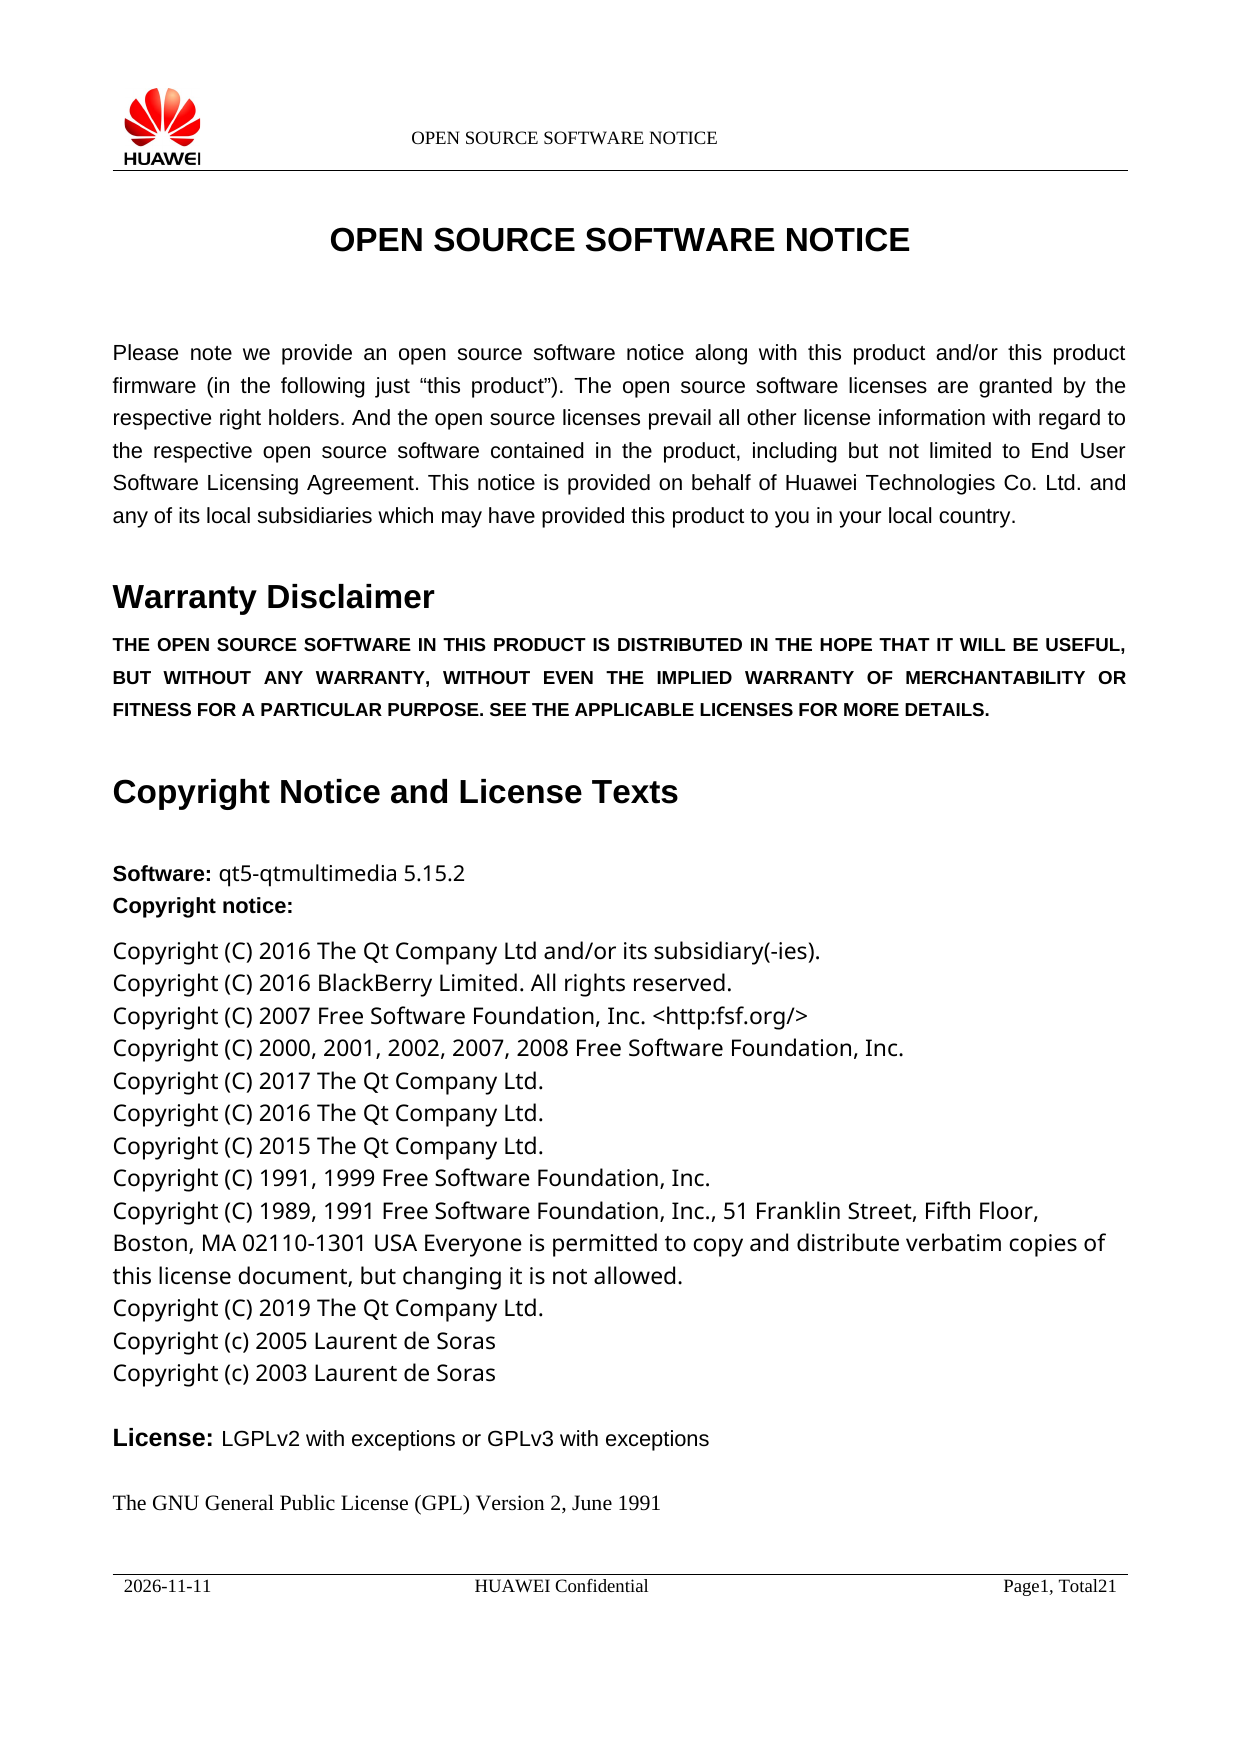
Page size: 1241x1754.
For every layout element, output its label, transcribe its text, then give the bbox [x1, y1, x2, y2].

text Copyright notice: [112, 889, 1128, 921]
text The open source software in this product is distributed in the hope that it will be useful, but WITHOUT ANY WARRANTY, without even the implied warranty of MERCHANTABILITY or FITNESS FOR A PARTICULAR PURPOSE. See the applicable licenses for more details. [112, 629, 1128, 726]
text The GNU General Public License (GPL) Version 2, June 1991 [112, 1454, 1128, 1519]
text Warranty Disclaimer [112, 564, 1128, 629]
text Copyright (C) 2016 The Qt Company Ltd and/or its subsidiary(-ies). Copyright (C) 2016 BlackBerry Limited. All rights reserved. Copyright (C) 2007 Free Software Foundation, Inc. <http:fsf.org/> Copyright (C) 2000, 2001, 2002, 2007, 2008 Free Software Foundation, Inc. Copyright (C) 2017 The Qt Company Ltd. Copyright (C) 2016 The Qt Company Ltd. Copyright (C) 2015 The Qt Company Ltd. Copyright (C) 1991, 1999 Free Software Foundation, Inc. Copyright (C) 1989, 1991 Free Software Foundation, Inc., 51 Franklin Street, Fifth Floor, Boston, MA 02110-1301 USA Everyone is permitted to copy and distribute verbatim copies of this license document, but changing it is not allowed. Copyright (C) 2019 The Qt Company Ltd. Copyright (c) 2005 Laurent de Soras Copyright (c) 2003 Laurent de Soras [112, 934, 1128, 1421]
text Please note we provide an open source software notice along with this product and/or this product firmware (in the following just “this product”). The open source software licenses are granted by the respective right holders. And the open source licenses prevail all other license information with regard to the respective open source software contained in the product, including but not limited to End User Software Licensing Agreement. This notice is provided on behalf of Huawei Technologies Co. Ltd. and any of its local subsidiaries which may have provided this product to you in your local country. [112, 336, 1128, 531]
text License: LGPLv2 with exceptions or GPLv3 with exceptions [112, 1421, 1128, 1454]
text Copyright Notice and License Texts [112, 759, 1128, 824]
text OPEN SOURCE SOFTWARE NOTICE [112, 206, 1128, 271]
title Software: qt5-qtmultimedia 5.15.2 [112, 856, 1128, 889]
picture [124, 88, 201, 165]
